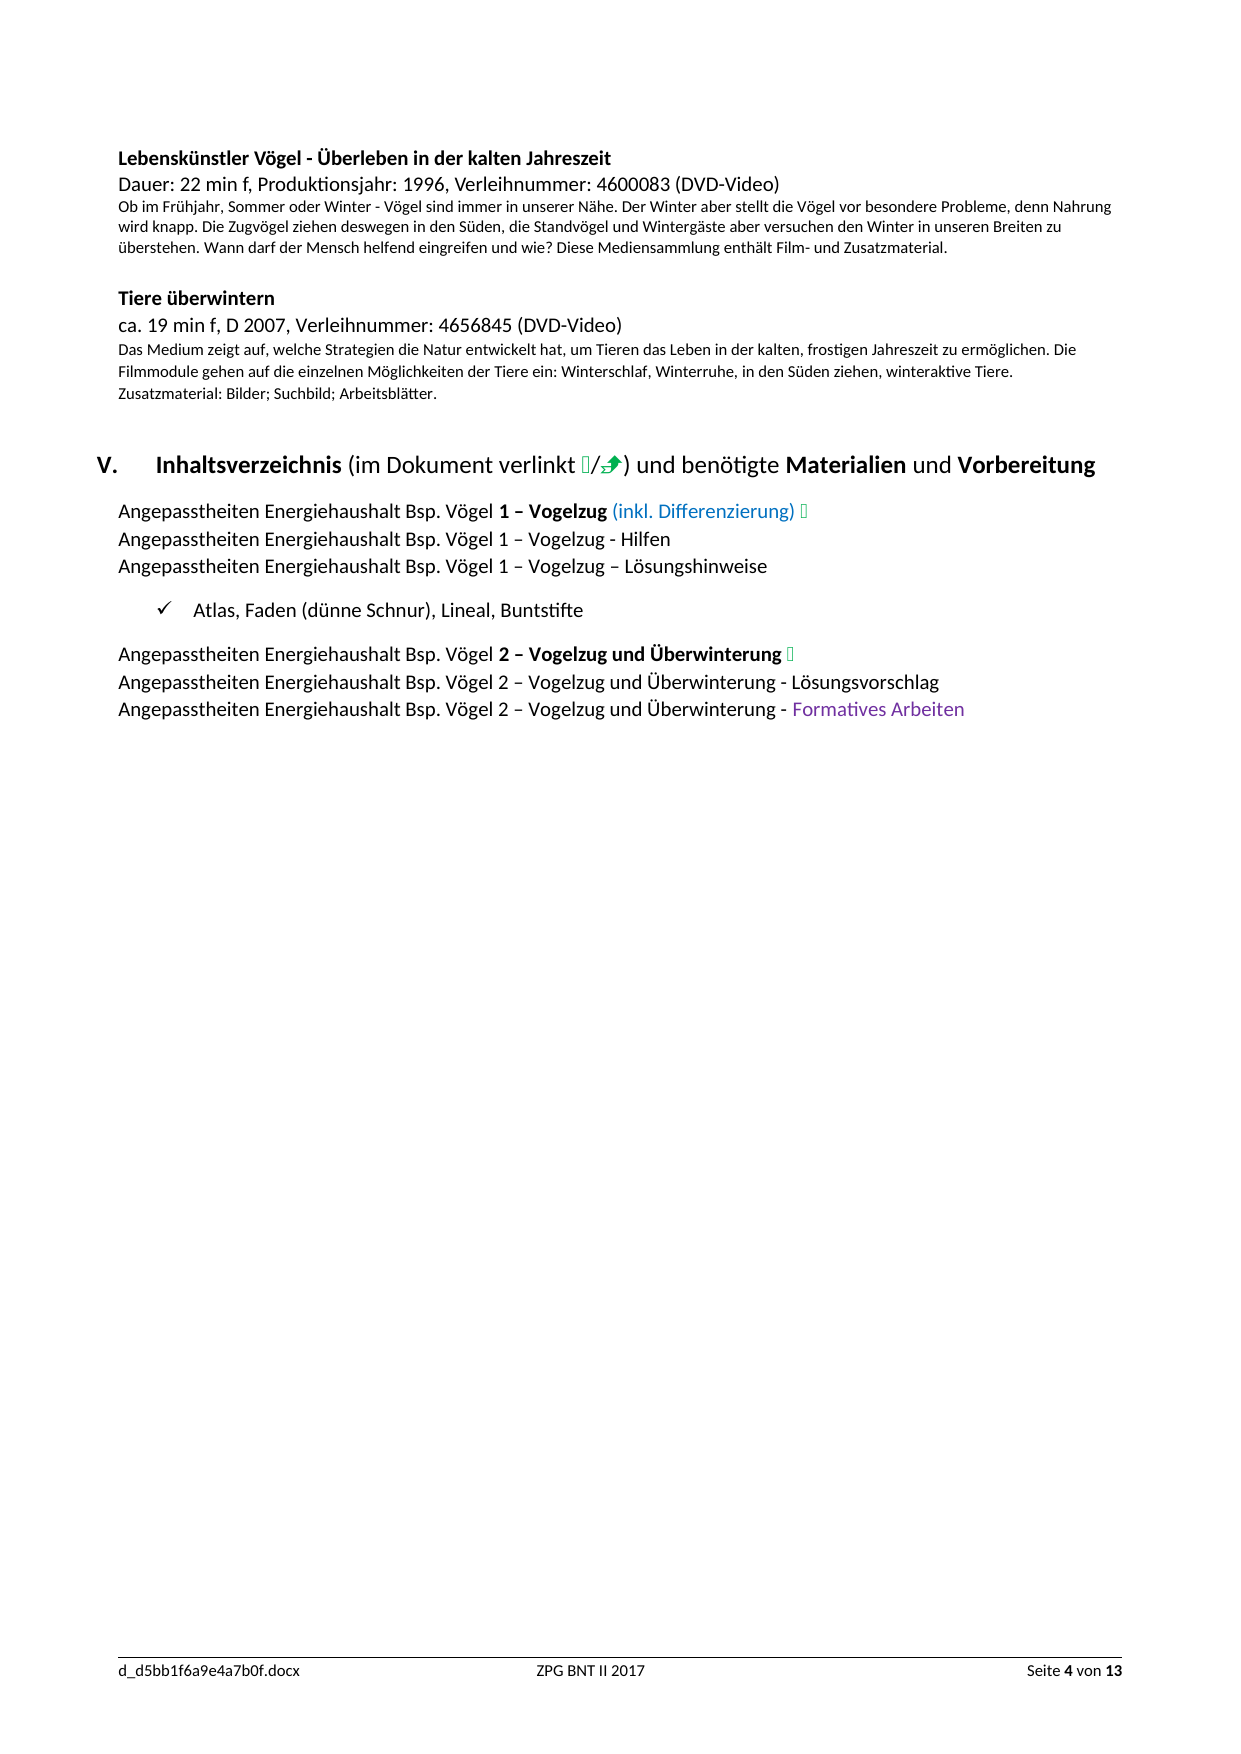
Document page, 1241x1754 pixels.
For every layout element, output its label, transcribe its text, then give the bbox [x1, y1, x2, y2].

text ca. 19 min f, D 2007, Verleihnummer: 4656845 (DVD-Video) [118, 312, 1122, 337]
text Dauer: 22 min f, Produktionsjahr: 1996, Verleihnummer: 4600083 (DVD-Video) [118, 171, 1122, 196]
text Zusatzmaterial: Bilder; Suchbild; Arbeitsblätter. [118, 383, 1122, 403]
text Das Medium zeigt auf, welche Strategien die Natur entwickelt hat, um Tieren das Leben in der kalten, frostigen Jahreszeit zu ermöglichen. Die Filmmodule gehen auf die einzelnen Möglichkeiten der Tiere ein: Winterschlaf, Winterruhe, in den Süden ziehen, winteraktive Tiere. [118, 339, 1122, 382]
text Lebenskünstler Vögel - Überleben in der kalten Jahreszeit [118, 146, 1122, 171]
text Tiere überwintern [118, 285, 1122, 310]
text Angepasstheiten Energiehaushalt Bsp. Vögel 2 – Vogelzug und Überwinterung - Lösungsvorschlag [118, 669, 1122, 694]
text Angepasstheiten Energiehaushalt Bsp. Vögel 1 – Vogelzug (inkl. Differenzierung) [118, 499, 1122, 524]
list Inhaltsverzeichnis (im Dokument verlinkt /) und benötigte Materialien und Vorbereitung [118, 449, 1122, 480]
text Angepasstheiten Energiehaushalt Bsp. Vögel 1 – Vogelzug - Hilfen [118, 526, 1122, 552]
text Ob im Frühjahr, Sommer oder Winter - Vögel sind immer in unserer Nähe. Der Winter aber stellt die Vögel vor besondere Probleme, denn Nahrung wird knapp. Die Zugvögel ziehen deswegen in den Süden, die Standvögel und Wintergäste aber versuchen den Winter in unseren Breiten zu überstehen. Wann darf der Mensch helfend eingreifen und wie? Diese Mediensammlung enthält Film- und Zusatzmaterial. [118, 196, 1122, 257]
text Angepasstheiten Energiehaushalt Bsp. Vögel 2 – Vogelzug und Überwinterung [118, 642, 1122, 667]
list Atlas, Faden (dünne Schnur), Lineal, Buntstifte [156, 598, 1122, 623]
text Angepasstheiten Energiehaushalt Bsp. Vögel 2 – Vogelzug und Überwinterung - Formatives Arbeiten [118, 696, 1122, 722]
text Angepasstheiten Energiehaushalt Bsp. Vögel 1 – Vogelzug – Lösungshinweise [118, 553, 1122, 579]
